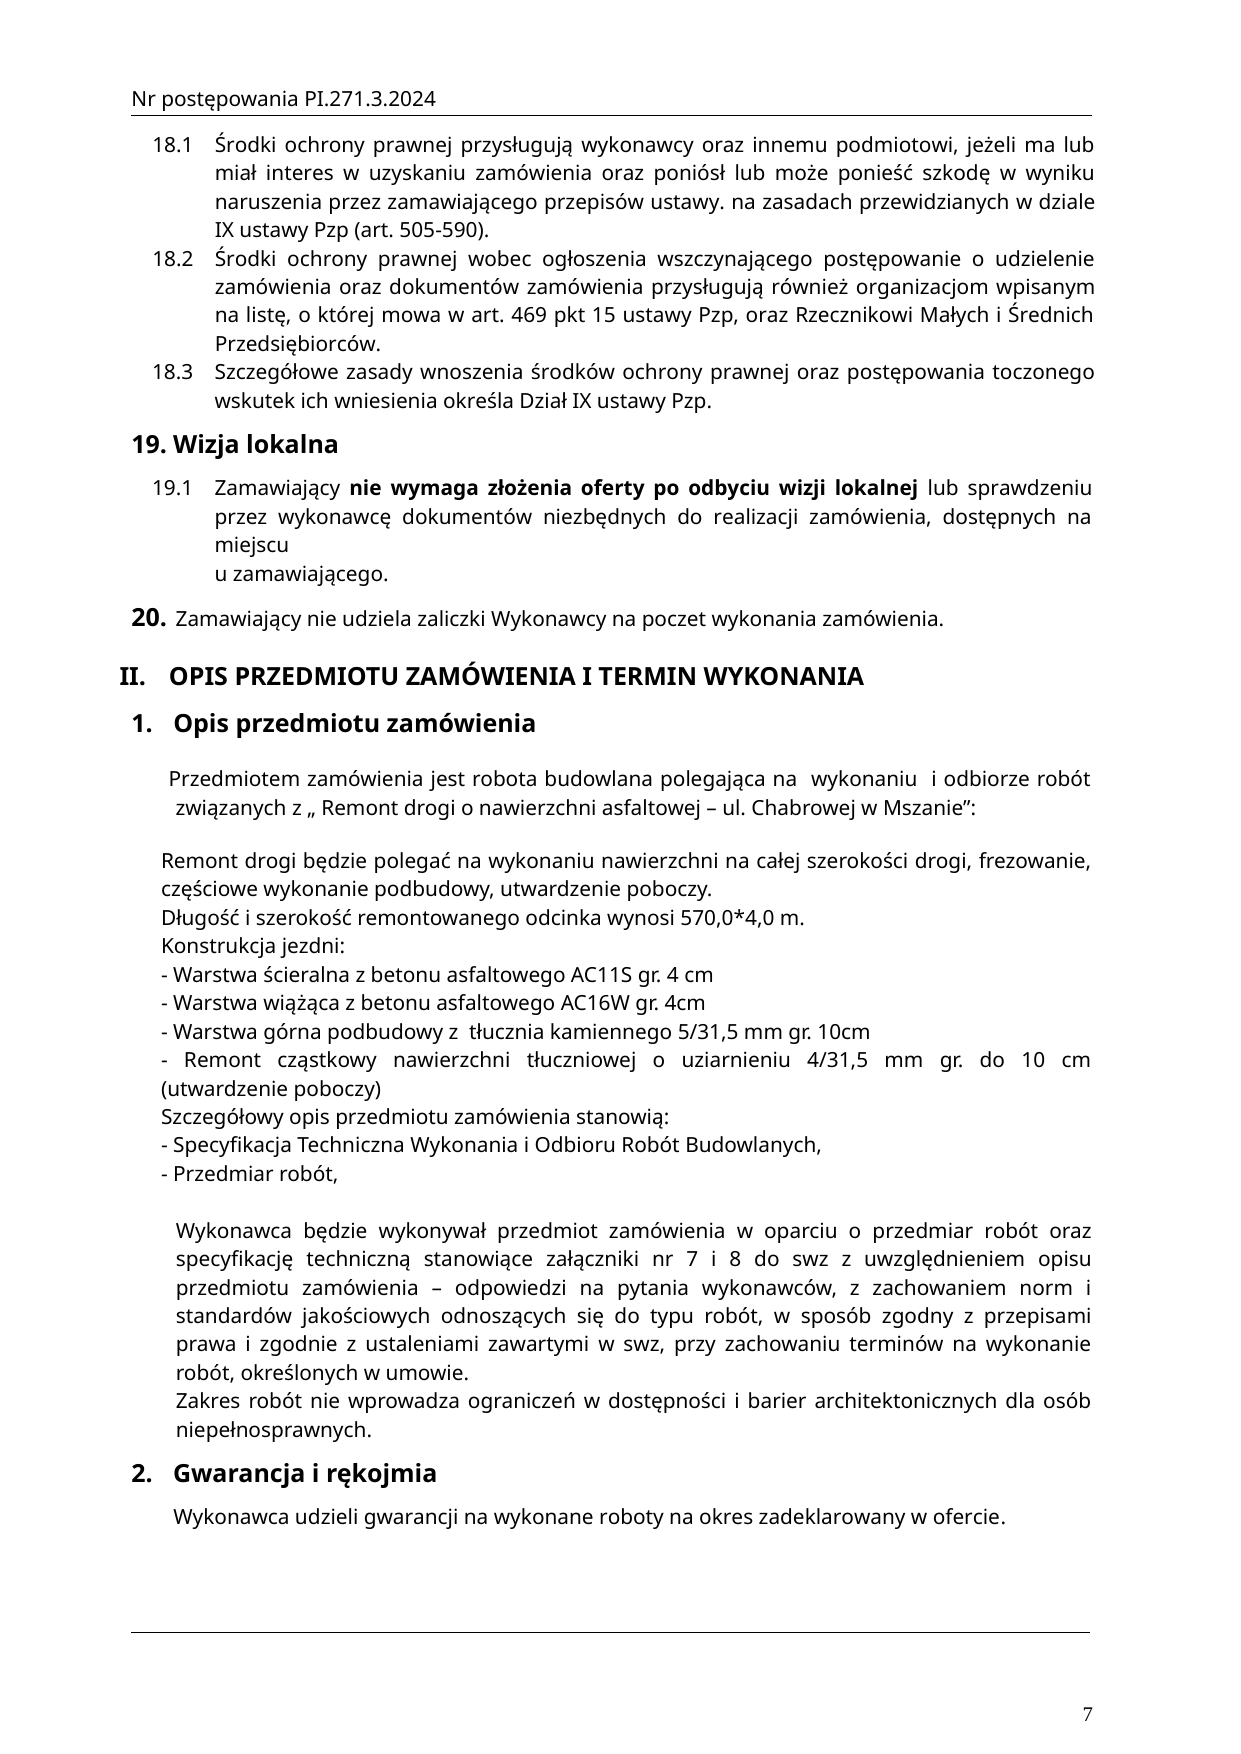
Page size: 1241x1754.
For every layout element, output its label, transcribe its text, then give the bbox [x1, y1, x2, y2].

subtitle Przedmiotem zamówienia jest robota budowlana polegająca na wykonaniu i odbiorze robót związanych z „ Remont drogi o nawierzchni asfaltowej – ul. Chabrowej w Mszanie”: [168, 764, 1092, 821]
text Zakres robót nie wprowadza ograniczeń w dostępności i barier architektonicznych dla osób niepełnosprawnych. [176, 1386, 1092, 1443]
text Remont drogi będzie polegać na wykonaniu nawierzchni na całej szerokości drogi, frezowanie, częściowe wykonanie podbudowy, utwardzenie poboczy. [161, 846, 1092, 903]
text Szczegółowy opis przedmiotu zamówienia stanowią: [161, 1102, 1092, 1131]
subtitle Wizja lokalna [131, 427, 1092, 461]
subtitle OPIS PRZEDMIOTU ZAMÓWIENIA I TERMIN WYKONANIA [146, 659, 1092, 693]
text - Przedmiar robót, [161, 1159, 1092, 1187]
text - Remont cząstkowy nawierzchni tłuczniowej o uziarnieniu 4/31,5 mm gr. do 10 cm (utwardzenie poboczy) [161, 1045, 1092, 1102]
text Konstrukcja jezdni: [161, 931, 1092, 960]
text Wykonawca będzie wykonywał przedmiot zamówienia w oparciu o przedmiar robót oraz specyfikację techniczną stanowiące załączniki nr 7 i 8 do swz z uwzględnieniem opisu przedmiotu zamówienia – odpowiedzi na pytania wykonawców, z zachowaniem norm i standardów jakościowych odnoszących się do typu robót, w sposób zgodny z przepisami prawa i zgodnie z ustaleniami zawartymi w swz, przy zachowaniu terminów na wykonanie robót, określonych w umowie. [176, 1216, 1092, 1386]
text - Warstwa ścieralna z betonu asfaltowego AC11S gr. 4 cm [161, 960, 1092, 988]
text - Warstwa wiążąca z betonu asfaltowego AC16W gr. 4cm [161, 988, 1092, 1017]
list Środki ochrony prawnej wobec ogłoszenia wszczynającego postępowanie o udzielenie zamówienia oraz dokumentów zamówienia przysługują również organizacjom wpisanym na listę, o której mowa w art. 469 pkt 15 ustawy Pzp, oraz Rzecznikowi Małych i Średnich Przedsiębiorców. [152, 244, 1096, 357]
subtitle Opis przedmiotu zamówienia [131, 705, 1092, 739]
text Długość i szerokość remontowanego odcinka wynosi 570,0*4,0 m. [161, 903, 1092, 931]
text - Specyfikacja Techniczna Wykonania i Odbioru Robót Budowlanych, [161, 1131, 1092, 1159]
subtitle Gwarancja i rękojmia [131, 1456, 1092, 1490]
text Wykonawca udzieli gwarancji na wykonane roboty na okres zadeklarowany w ofercie. [173, 1502, 1092, 1531]
list Szczegółowe zasady wnoszenia środków ochrony prawnej oraz postępowania toczonego wskutek ich wniesienia określa Dział IX ustawy Pzp. [152, 357, 1096, 414]
list Środki ochrony prawnej przysługują wykonawcy oraz innemu podmiotowi, jeżeli ma lub miał interes w uzyskaniu zamówienia oraz poniósł lub może ponieść szkodę w wyniku naruszenia przez zamawiającego przepisów ustawy. na zasadach przewidzianych w dziale IX ustawy Pzp (art. 505-590). [152, 130, 1096, 244]
text - Warstwa górna podbudowy z tłucznia kamiennego 5/31,5 mm gr. 10cm [161, 1017, 1092, 1045]
subtitle Zamawiający nie udziela zaliczki Wykonawcy na poczet wykonania zamówienia. [131, 599, 1092, 634]
list Zamawiający nie wymaga złożenia oferty po odbyciu wizji lokalnej lub sprawdzeniu przez wykonawcę dokumentów niezbędnych do realizacji zamówienia, dostępnych na miejscu u zamawiającego. [152, 473, 1092, 587]
